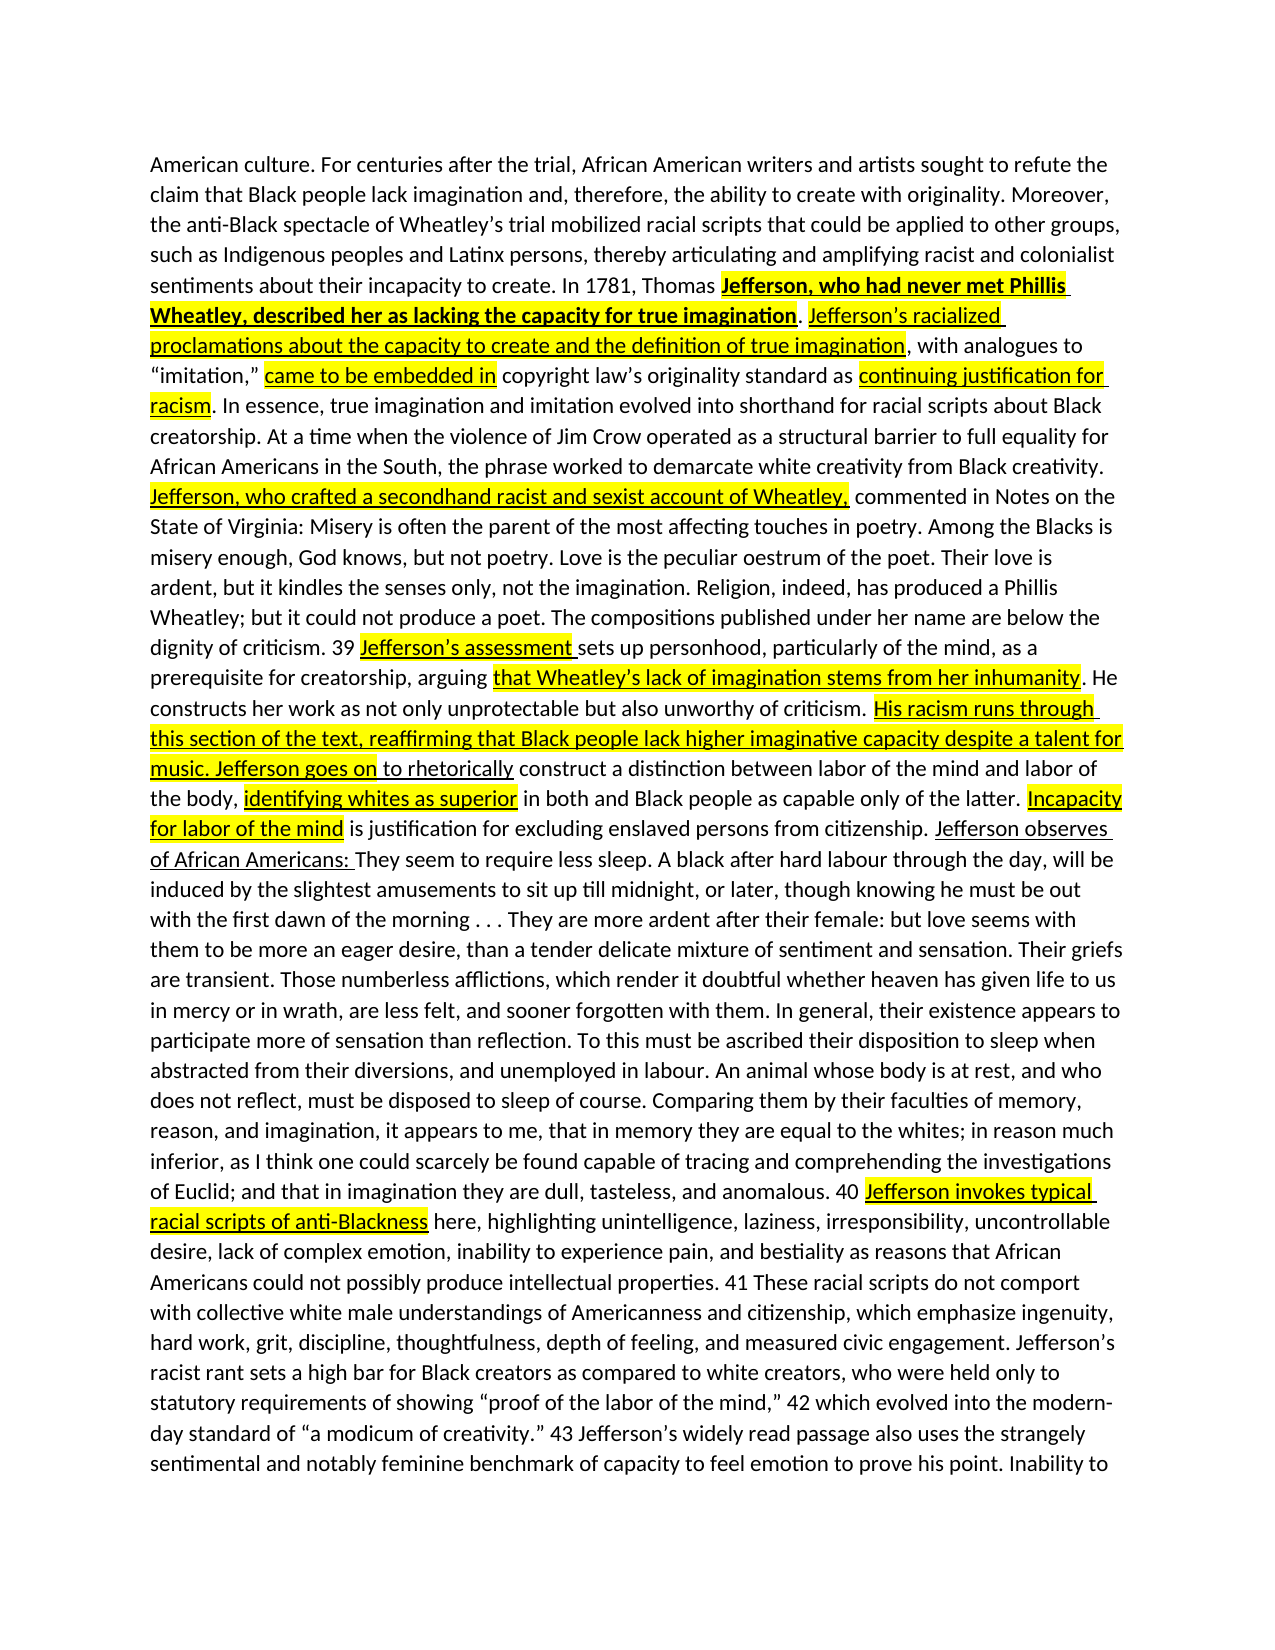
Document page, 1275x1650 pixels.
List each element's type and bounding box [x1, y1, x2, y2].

text [150, 150, 1125, 1477]
